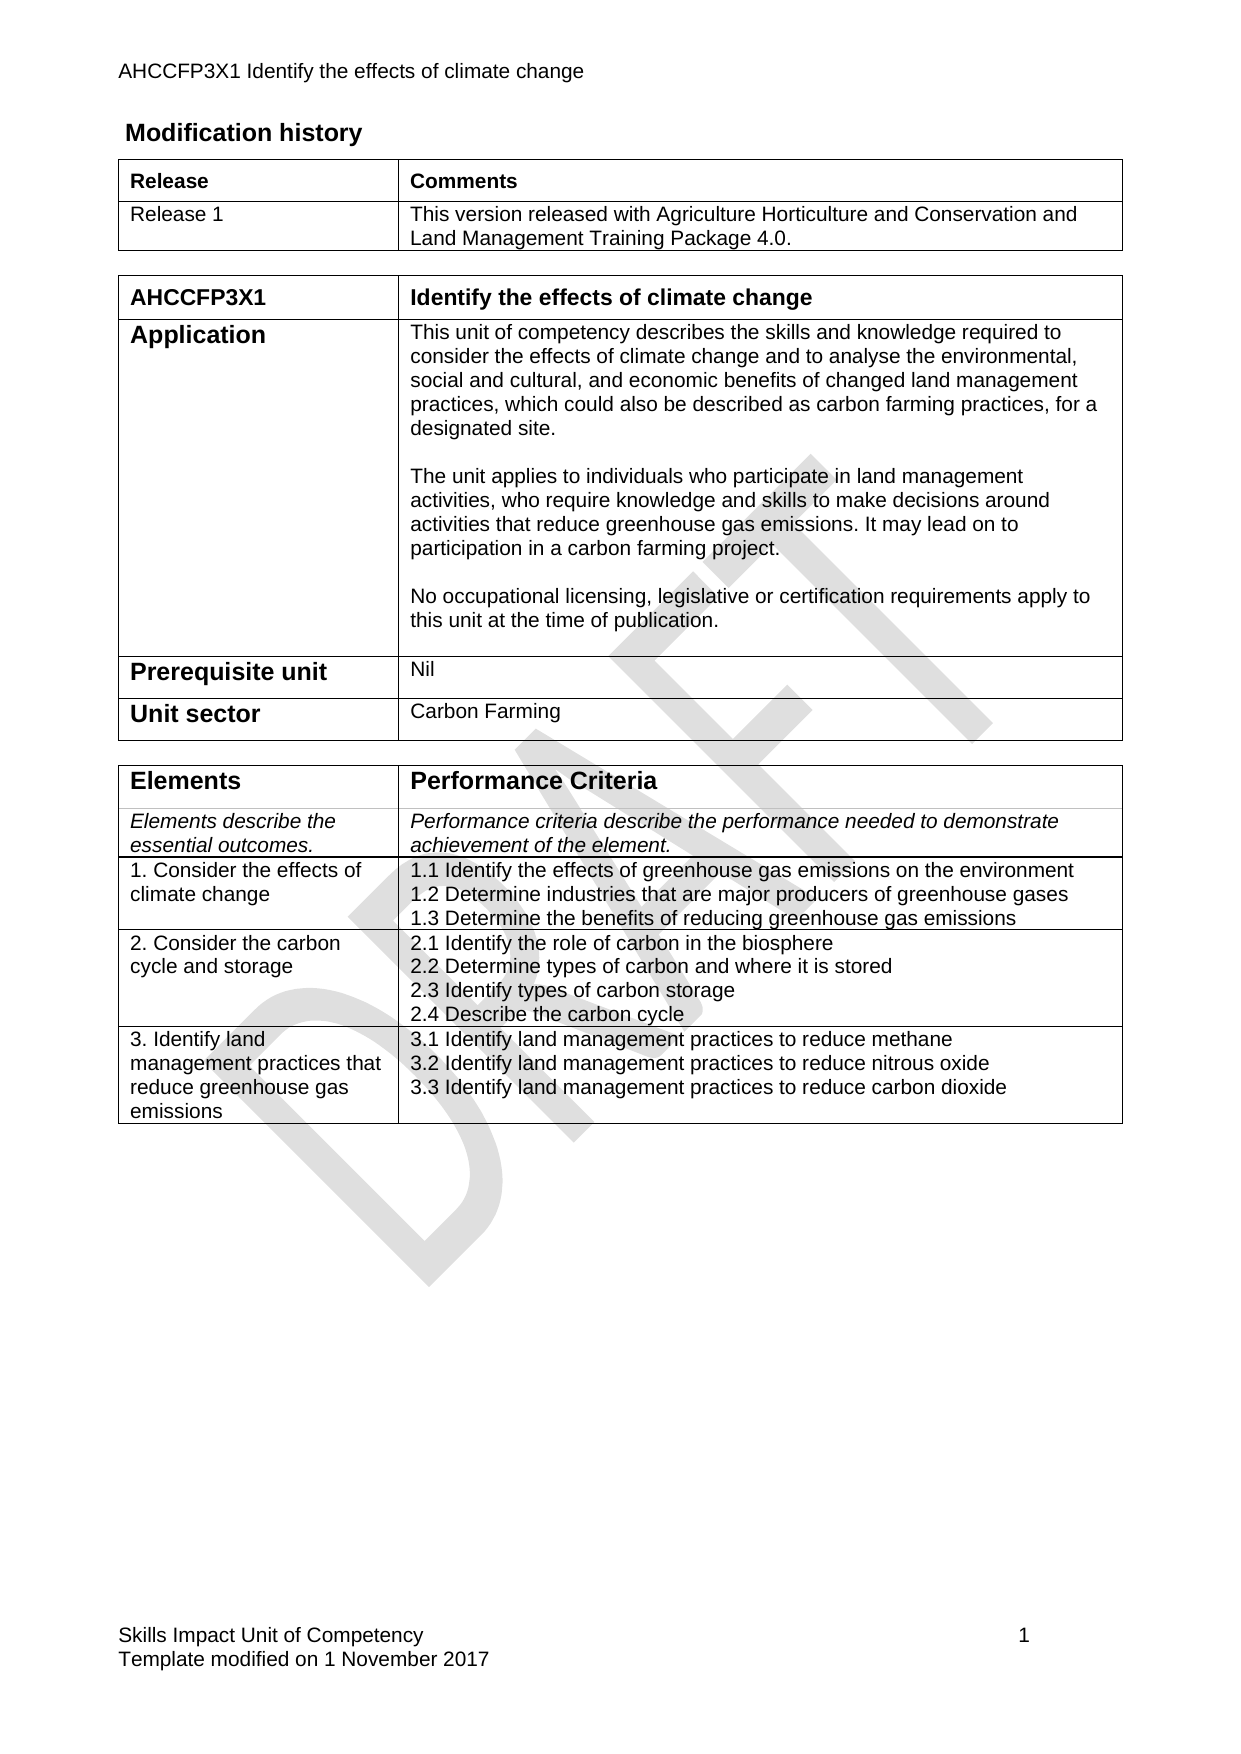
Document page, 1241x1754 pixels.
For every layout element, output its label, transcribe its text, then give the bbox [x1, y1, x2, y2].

table_header AHCCFP3X1 [119, 276, 398, 319]
table_header Identify the effects of climate change [399, 276, 1122, 319]
table_cell Nil [399, 657, 1122, 698]
table_header Elements [119, 766, 398, 807]
table_cell Release 1 [119, 202, 398, 250]
table_cell 2. Consider the carbon cycle and storage [119, 930, 398, 1026]
subtitle Modification history [118, 118, 1122, 147]
table_cell Unit sector [119, 699, 398, 740]
table_header Comments [399, 160, 1122, 201]
table_cell This version released with Agriculture Horticulture and Conservation and Land Management Training Package 4.0. [399, 202, 1122, 250]
table_header Release [119, 160, 398, 201]
table_cell Elements describe the essential outcomes. [119, 809, 398, 856]
table_cell Application [119, 320, 398, 656]
table_cell 2.1 Identify the role of carbon in the biosphere 2.2 Determine types of carbon and where it is stored 2.3 Identify types of carbon storage 2.4 Describe the carbon cycle [399, 930, 1122, 1026]
table_cell 1. Consider the effects of climate change [119, 858, 398, 929]
table_cell 3.1 Identify land management practices to reduce methane 3.2 Identify land management practices to reduce nitrous oxide 3.3 Identify land management practices to reduce carbon dioxide [399, 1027, 1122, 1123]
table_cell Carbon Farming [399, 699, 1122, 740]
table_cell 1.1 Identify the effects of greenhouse gas emissions on the environment 1.2 Determine industries that are major producers of greenhouse gases 1.3 Determine the benefits of reducing greenhouse gas emissions [399, 858, 1122, 929]
table_cell 3. Identify land management practices that reduce greenhouse gas emissions [119, 1027, 398, 1123]
table_cell Performance criteria describe the performance needed to demonstrate achievement of the element. [399, 809, 1122, 856]
table_cell This unit of competency describes the skills and knowledge required to consider the effects of climate change and to analyse the environmental, social and cultural, and economic benefits of changed land management practices, which could also be described as carbon farming practices, for a designated site. The unit applies to individuals who participate in land management activities, who require knowledge and skills to make decisions around activities that reduce greenhouse gas emissions. It may lead on to participation in a carbon farming project. No occupational licensing, legislative or certification requirements apply to this unit at the time of publication. [399, 320, 1122, 656]
table_cell Prerequisite unit [119, 657, 398, 698]
table_header Performance Criteria [399, 766, 1122, 807]
